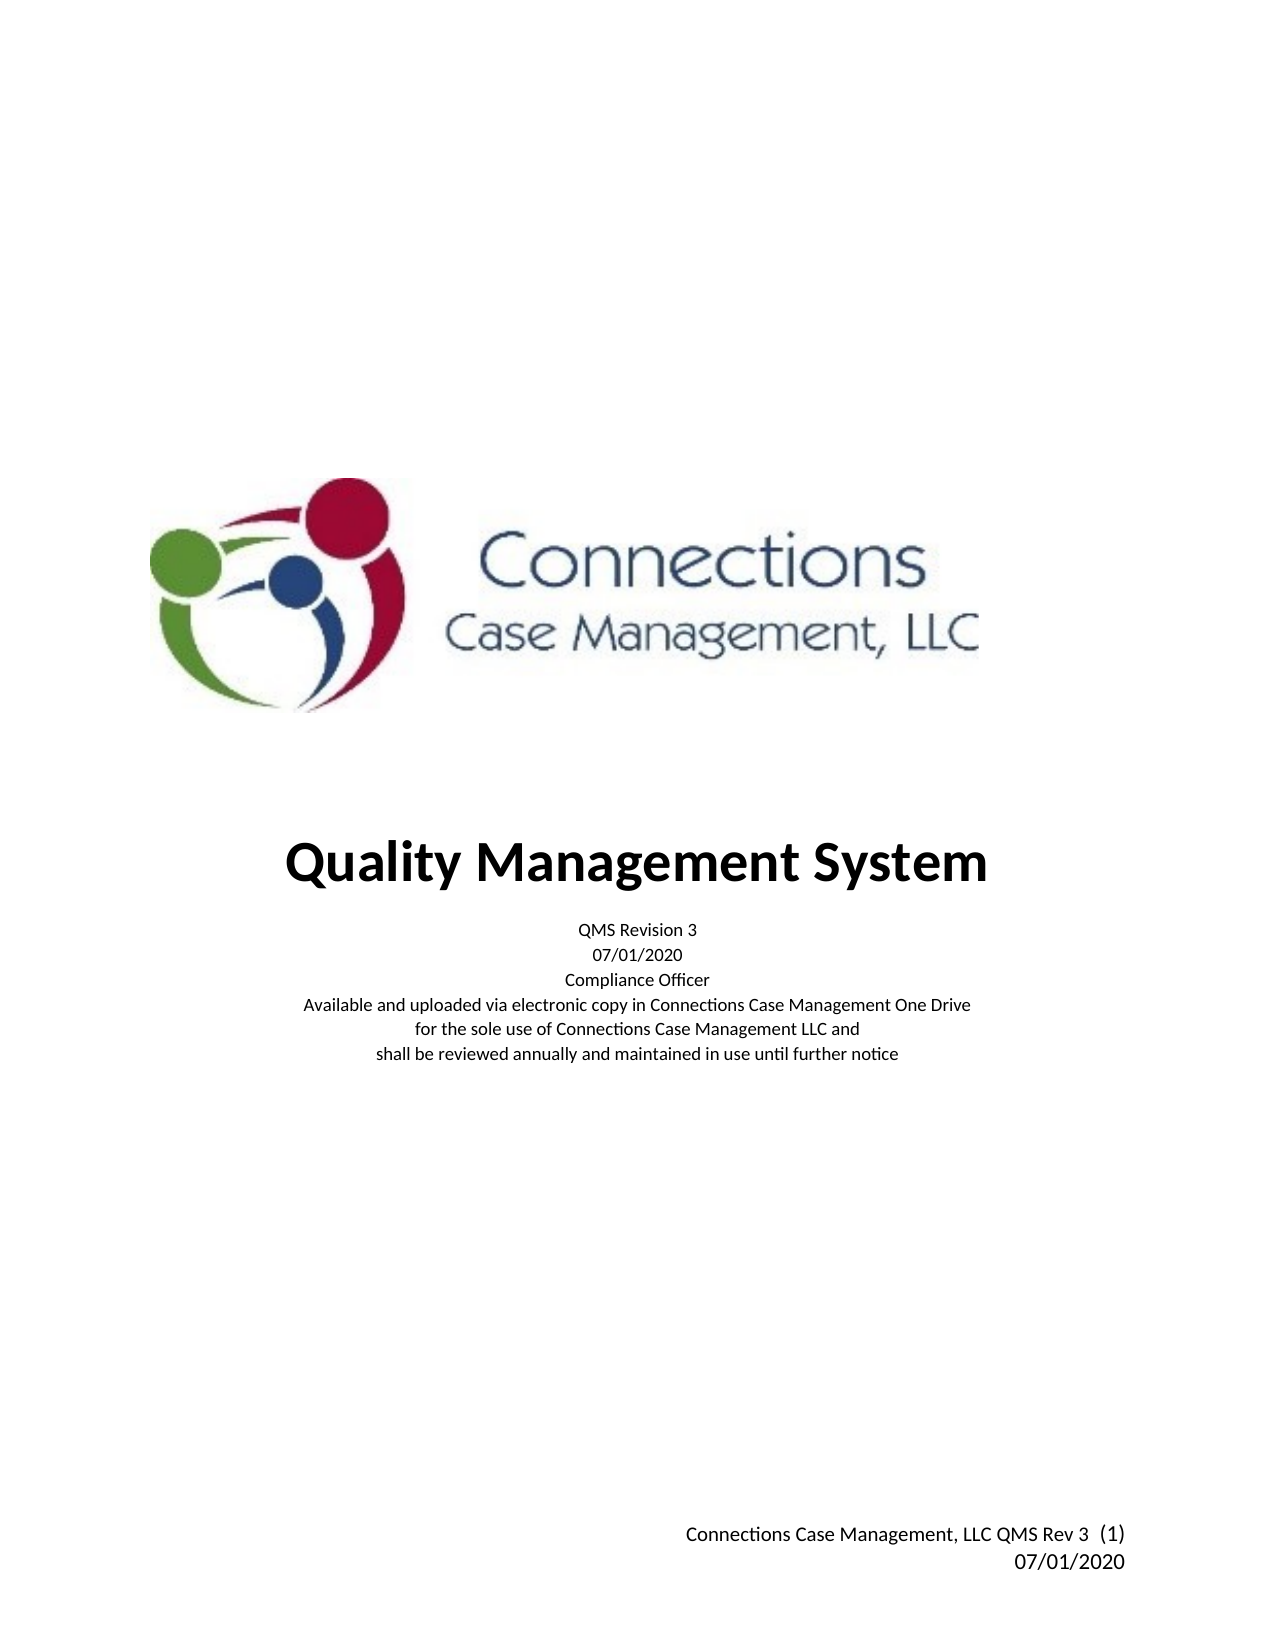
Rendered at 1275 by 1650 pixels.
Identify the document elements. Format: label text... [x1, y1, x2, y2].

text Compliance Officer [150, 968, 1125, 991]
text Quality Management System [150, 825, 1125, 896]
text shall be reviewed annually and maintained in use until further notice [150, 1042, 1125, 1065]
picture [150, 478, 979, 713]
text 07/01/2020 [150, 943, 1125, 966]
text Available and uploaded via electronic copy in Connections Case Management One Drive [150, 993, 1125, 1016]
text for the sole use of Connections Case Management LLC and [150, 1017, 1125, 1040]
text QMS Revision 3 [150, 919, 1125, 942]
